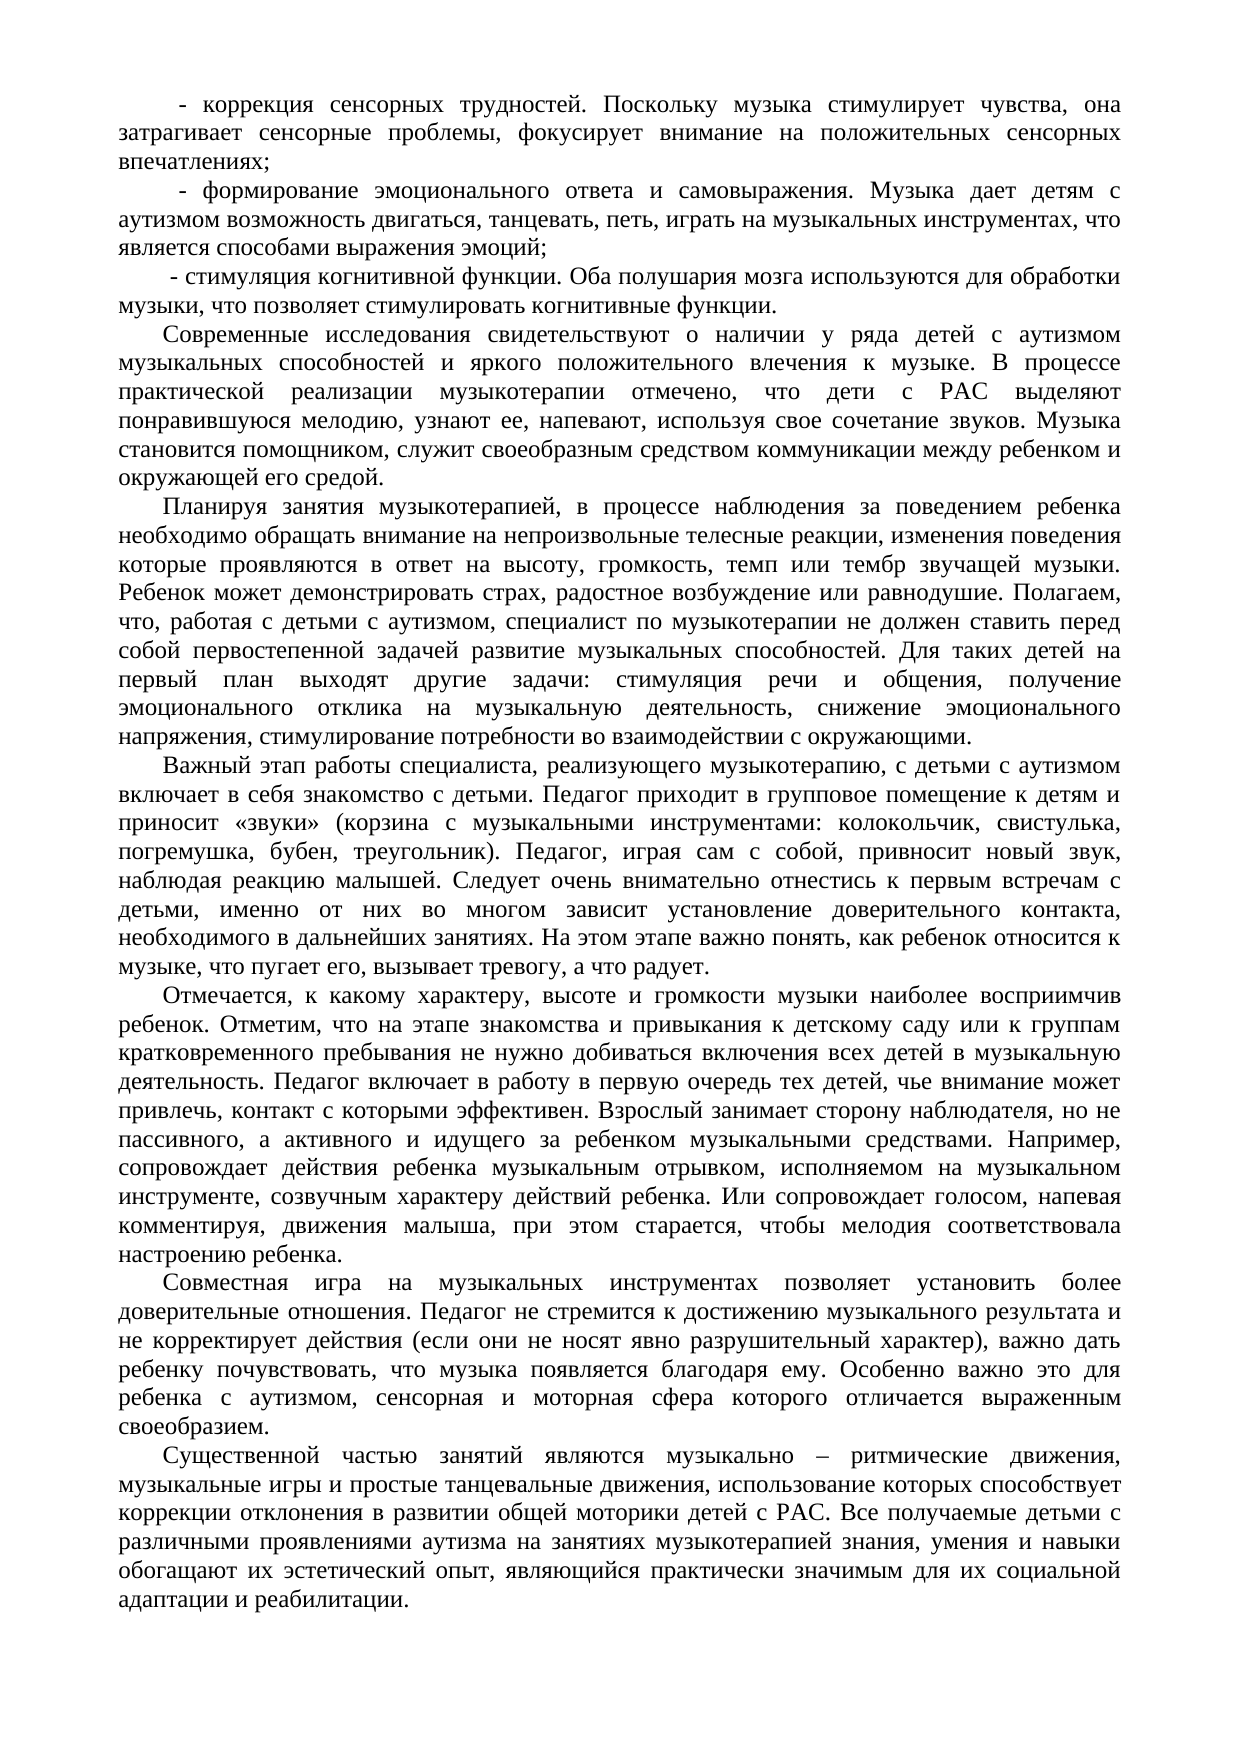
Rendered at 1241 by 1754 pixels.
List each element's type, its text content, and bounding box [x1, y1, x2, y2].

text Важный этап работы специалиста, реализующего музыкотерапию, с детьми с аутизмом включает в себя знакомство с детьми. Педагог приходит в групповое помещение к детям и приносит «звуки» (корзина с музыкальными инструментами: колокольчик, свистулька, погремушка, бубен, треугольник). Педагог, играя сам с собой, привносит новый звук, наблюдая реакцию малышей. Следует очень внимательно отнестись к первым встречам с детьми, именно от них во многом зависит установление доверительного контакта, необходимого в дальнейших занятиях. На этом этапе важно понять, как ребенок относится к музыке, что пугает его, вызывает тревогу, а что радует. [118, 750, 1122, 980]
text Отмечается, к какому характеру, высоте и громкости музыки наиболее восприимчив ребенок. Отметим, что на этапе знакомства и привыкания к детскому саду или к группам кратковременного пребывания не нужно добиваться включения всех детей в музыкальную деятельность. Педагог включает в работу в первую очередь тех детей, чье внимание может привлечь, контакт с которыми эффективен. Взрослый занимает сторону наблюдателя, но не пассивного, а активного и идущего за ребенком музыкальными средствами. Например, сопровождает действия ребенка музыкальным отрывком, исполняемом на музыкальном инструменте, созвучным характеру действий ребенка. Или сопровождает голосом, напевая комментируя, движения малыша, при этом старается, чтобы мелодия соответствовала настроению ребенка. [118, 980, 1122, 1267]
text Существенной частью занятий являются музыкально – ритмические движения, музыкальные игры и простые танцевальные движения, использование которых способствует коррекции отклонения в развитии общей моторики детей с РАС. Все получаемые детьми с различными проявлениями аутизма на занятиях музыкотерапией знания, умения и навыки обогащают их эстетический опыт, являющийся практически значимым для их социальной адаптации и реабилитации. [118, 1440, 1122, 1612]
text - формирование эмоционального ответа и самовыражения. Музыка дает детям с аутизмом возможность двигаться, танцевать, петь, играть на музыкальных инструментах, что является способами выражения эмоций; [118, 175, 1122, 261]
text Планируя занятия музыкотерапией, в процессе наблюдения за поведением ребенка необходимо обращать внимание на непроизвольные телесные реакции, изменения поведения которые проявляются в ответ на высоту, громкость, темп или тембр звучащей музыки. Ребенок может демонстрировать страх, радостное возбуждение или равнодушие. Полагаем, что, работая с детьми с аутизмом, специалист по музыкотерапии не должен ставить перед собой первостепенной задачей развитие музыкальных способностей. Для таких детей на первый план выходят другие задачи: стимуляция речи и общения, получение эмоционального отклика на музыкальную деятельность, снижение эмоционального напряжения, стимулирование потребности во взаимодействии с окружающими. [118, 491, 1122, 750]
text - коррекция сенсорных трудностей. Поскольку музыка стимулирует чувства, она затрагивает сенсорные проблемы, фокусирует внимание на положительных сенсорных впечатлениях; [118, 89, 1122, 175]
text Современные исследования свидетельствуют о наличии у ряда детей с аутизмом музыкальных способностей и яркого положительного влечения к музыке. В процессе практической реализации музыкотерапии отмечено, что дети с РАС выделяют понравившуюся мелодию, узнают ее, напевают, используя свое сочетание звуков. Музыка становится помощником, служит своеобразным средством коммуникации между ребенком и окружающей его средой. [118, 319, 1122, 491]
text - стимуляция когнитивной функции. Оба полушария мозга используются для обработки музыки, что позволяет стимулировать когнитивные функции. [118, 261, 1122, 319]
text Совместная игра на музыкальных инструментах позволяет установить более доверительные отношения. Педагог не стремится к достижению музыкального результата и не корректирует действия (если они не носят явно разрушительный характер), важно дать ребенку почувствовать, что музыка появляется благодаря ему. Особенно важно это для ребенка с аутизмом, сенсорная и моторная сфера которого отличается выраженным своеобразием. [118, 1267, 1122, 1440]
